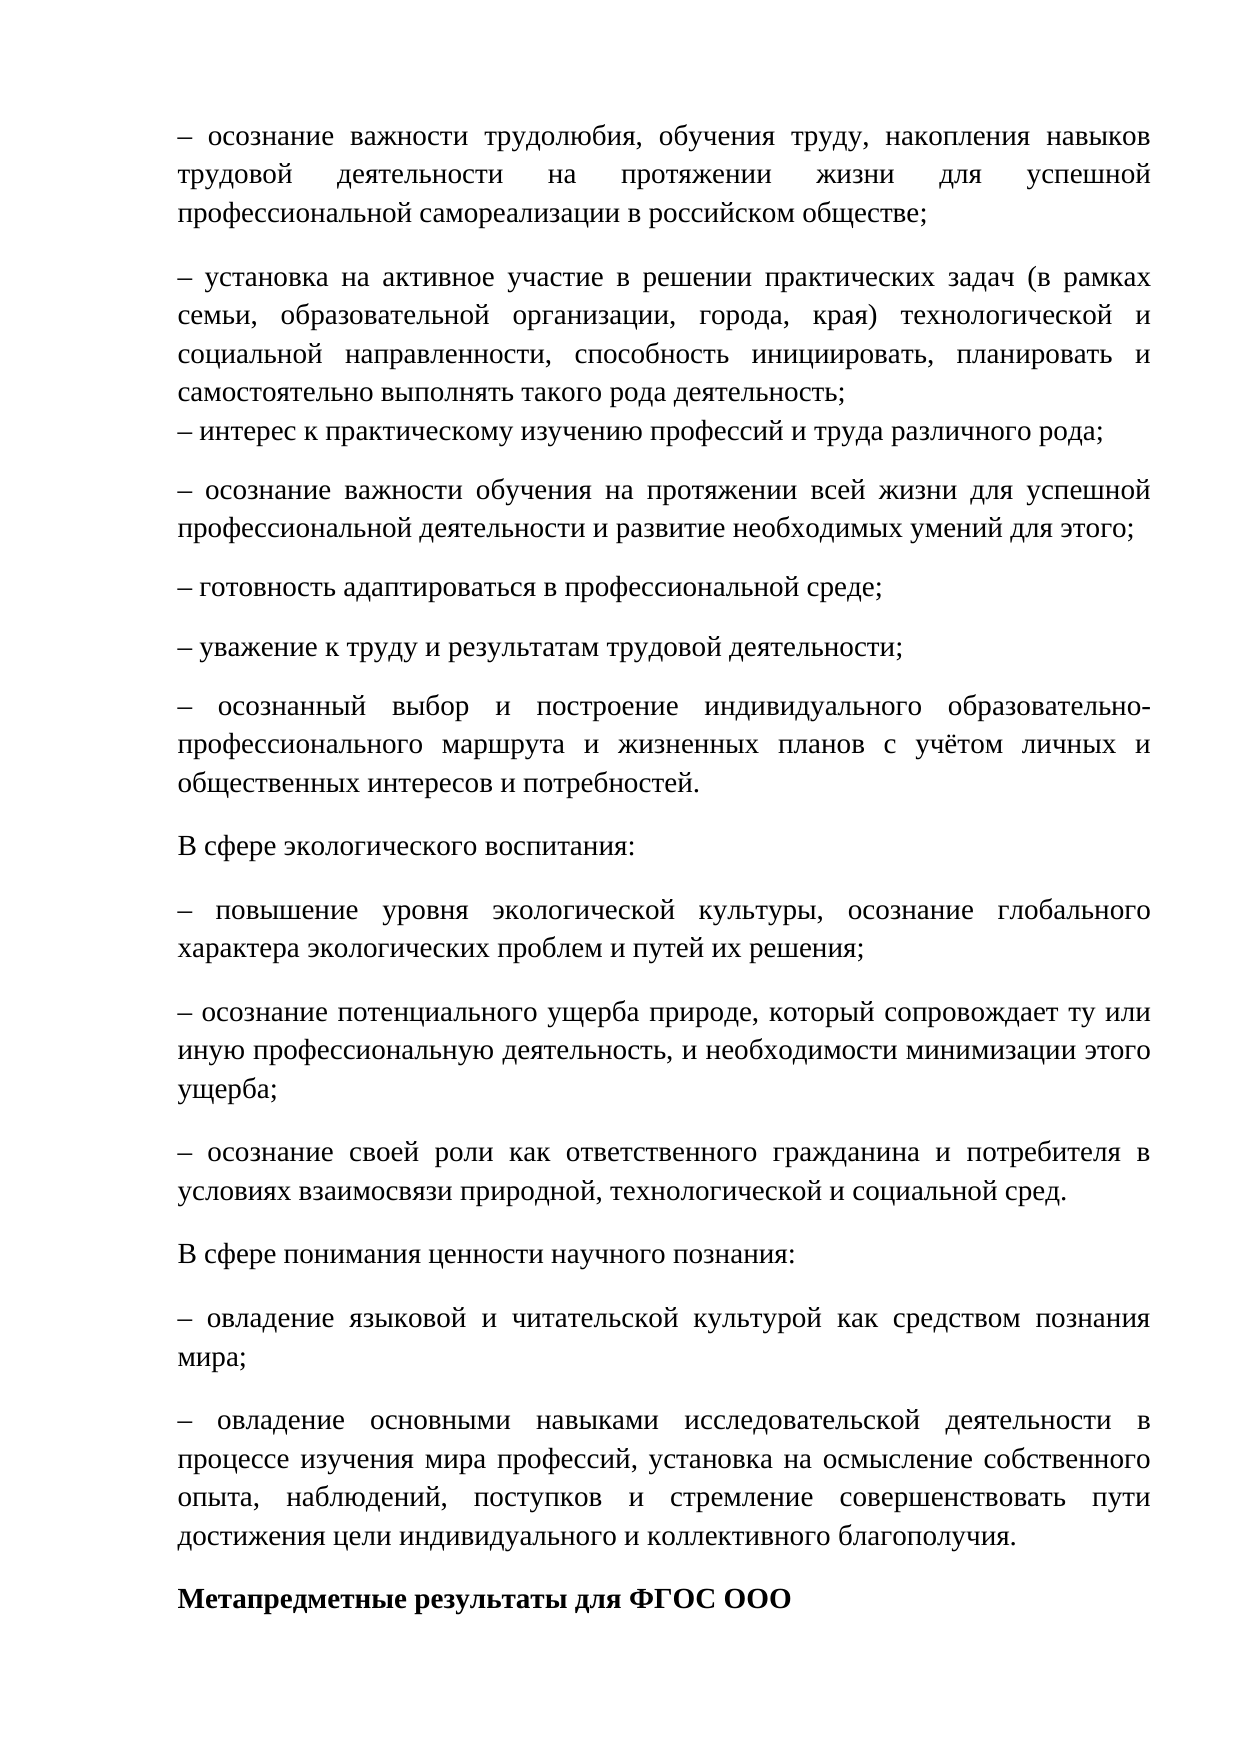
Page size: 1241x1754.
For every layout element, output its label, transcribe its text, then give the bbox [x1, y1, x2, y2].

text ‒ уважение к труду и результатам трудовой деятельности; [177, 629, 1152, 662]
text ‒ повышение уровня экологической культуры, осознание глобального характера экологических проблем и путей их решения; [177, 892, 1152, 964]
text ‒ установка на активное участие в решении практических задач (в рамках семьи, образовательной организации, города, края) технологической и социальной направленности, способность инициировать, планировать и самостоятельно выполнять такого рода деятельность; [177, 259, 1152, 408]
text ‒ осознание своей роли как ответственного гражданина и потребителя в условиях взаимосвязи природной, технологической и социальной сред. [177, 1134, 1152, 1207]
text Метапредметные результаты для ФГОС ООО [177, 1581, 1152, 1615]
text ‒ осознание важности обучения на протяжении всей жизни для успешной профессиональной деятельности и развитие необходимых умений для этого; [177, 472, 1152, 544]
text ‒ овладение языковой и читательской культурой как средством познания мира; [177, 1300, 1152, 1372]
text ‒ интерес к практическому изучению профессий и труда различного рода; [177, 413, 1152, 446]
text ‒ осознанный выбор и построение индивидуального образовательно-профессионального маршрута и жизненных планов с учётом личных и общественных интересов и потребностей. [177, 688, 1152, 798]
text ‒ овладение основными навыками исследовательской деятельности в процессе изучения мира профессий, установка на осмысление собственного опыта, наблюдений, поступков и стремление совершенствовать пути достижения цели индивидуального и коллективного благополучия. [177, 1402, 1152, 1551]
text ‒ осознание потенциального ущерба природе, который сопровождает ту или иную профессиональную деятельность, и необходимости минимизации этого ущерба; [177, 994, 1152, 1104]
text ‒ готовность адаптироваться в профессиональной среде; [177, 569, 1152, 603]
text В сфере понимания ценности научного познания: [177, 1237, 1152, 1270]
text В сфере экологического воспитания: [177, 828, 1152, 862]
text ‒ осознание важности трудолюбия, обучения труду, накопления навыков трудовой деятельности на протяжении жизни для успешной профессиональной самореализации в российском обществе; [177, 118, 1152, 229]
